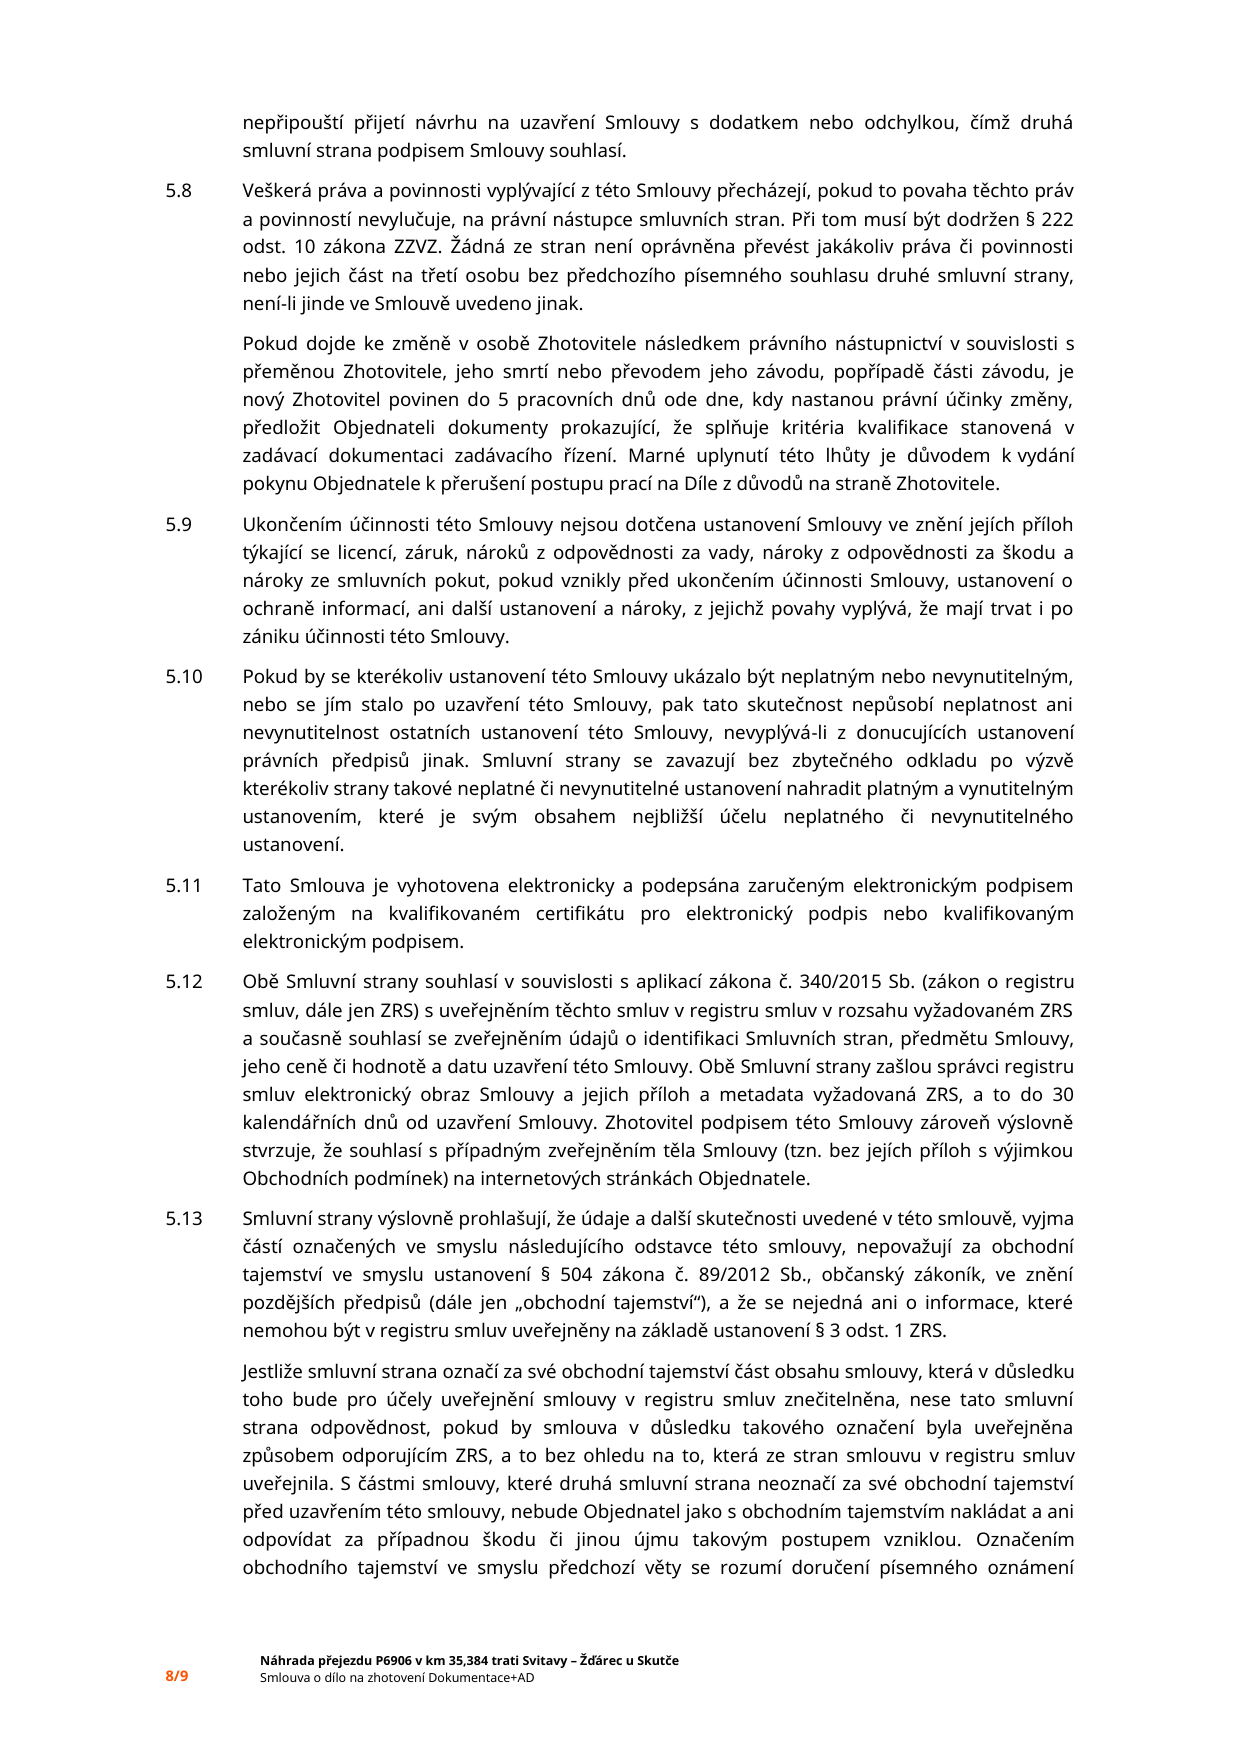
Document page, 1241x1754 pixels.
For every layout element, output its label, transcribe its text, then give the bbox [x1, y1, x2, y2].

text Tato Smlouva je vyhotovena elektronicky a podepsána zaručeným elektronickým podpisem založeným na kvalifikovaném certifikátu pro elektronický podpis nebo kvalifikovaným elektronickým podpisem. [165, 872, 1075, 954]
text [165, 109, 1075, 163]
text Pokud by se kterékoliv ustanovení této Smlouvy ukázalo být neplatným nebo nevynutitelným, nebo se jím stalo po uzavření této Smlouvy, pak tato skutečnost nepůsobí neplatnost ani nevynutitelnost ostatních ustanovení této Smlouvy, nevyplývá-li z donucujících ustanovení právních předpisů jinak. Smluvní strany se zavazují bez zbytečného odkladu po výzvě kterékoliv strany takové neplatné či nevynutitelné ustanovení nahradit platným a vynutitelným ustanovením, které je svým obsahem nejbližší účelu neplatného či nevynutitelného ustanovení. [165, 664, 1075, 857]
text Obě Smluvní strany souhlasí v souvislosti s aplikací zákona č. 340/2015 Sb. (zákon o registru smluv, dále jen ZRS) s uveřejněním těchto smluv v registru smluv v rozsahu vyžadovaném ZRS a současně souhlasí se zveřejněním údajů o identifikaci Smluvních stran, předmětu Smlouvy, jeho ceně či hodnotě a datu uzavření této Smlouvy. Obě Smluvní strany zašlou správci registru smluv elektronický obraz Smlouvy a jejich příloh a metadata vyžadovaná ZRS, a to do 30 kalendářních dnů od uzavření Smlouvy. Zhotovitel podpisem této Smlouvy zároveň výslovně stvrzuje, že souhlasí s případným zveřejněním těla Smlouvy (tzn. bez jejích příloh s výjimkou Obchodních podmínek) na internetových stránkách Objednatele. [165, 969, 1075, 1191]
text Veškerá práva a povinnosti vyplývající z této Smlouvy přecházejí, pokud to povaha těchto práv a povinností nevylučuje, na právní nástupce smluvních stran. Při tom musí být dodržen § 222 odst. 10 zákona ZZVZ. Žádná ze stran není oprávněna převést jakákoliv práva či povinnosti nebo jejich část na třetí osobu bez předchozího písemného souhlasu druhé smluvní strany, není-li jinde ve Smlouvě uvedeno jinak. [165, 178, 1075, 315]
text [242, 1358, 1075, 1580]
text Ukončením účinnosti této Smlouvy nejsou dotčena ustanovení Smlouvy ve znění jejích příloh týkající se licencí, záruk, nároků z odpovědnosti za vady, nároky z odpovědnosti za škodu a nároky ze smluvních pokut, pokud vznikly před ukončením účinnosti Smlouvy, ustanovení o ochraně informací, ani další ustanovení a nároky, z jejichž povahy vyplývá, že mají trvat i po zániku účinnosti této Smlouvy. [165, 511, 1075, 649]
list Pokud dojde ke změně v osobě Zhotovitele následkem právního nástupnictví v souvislosti s přeměnou Zhotovitele, jeho smrtí nebo převodem jeho závodu, popřípadě části závodu, je nový Zhotovitel povinen do 5 pracovních dnů ode dne, kdy nastanou právní účinky změny, předložit Objednateli dokumenty prokazující, že splňuje kritéria kvalifikace stanovená v zadávací dokumentaci zadávacího řízení. Marné uplynutí této lhůty je důvodem k vydání pokynu Objednatele k přerušení postupu prací na Díle z důvodů na straně Zhotovitele. [242, 330, 1075, 496]
text Smluvní strany výslovně prohlašují, že údaje a další skutečnosti uvedené v této smlouvě, vyjma částí označených ve smyslu následujícího odstavce této smlouvy, nepovažují za obchodní tajemství ve smyslu ustanovení § 504 zákona č. 89/2012 Sb., občanský zákoník, ve znění pozdějších předpisů (dále jen „obchodní tajemství“), a že se nejedná ani o informace, které nemohou být v registru smluv uveřejněny na základě ustanovení § 3 odst. 1 ZRS. [165, 1206, 1075, 1343]
